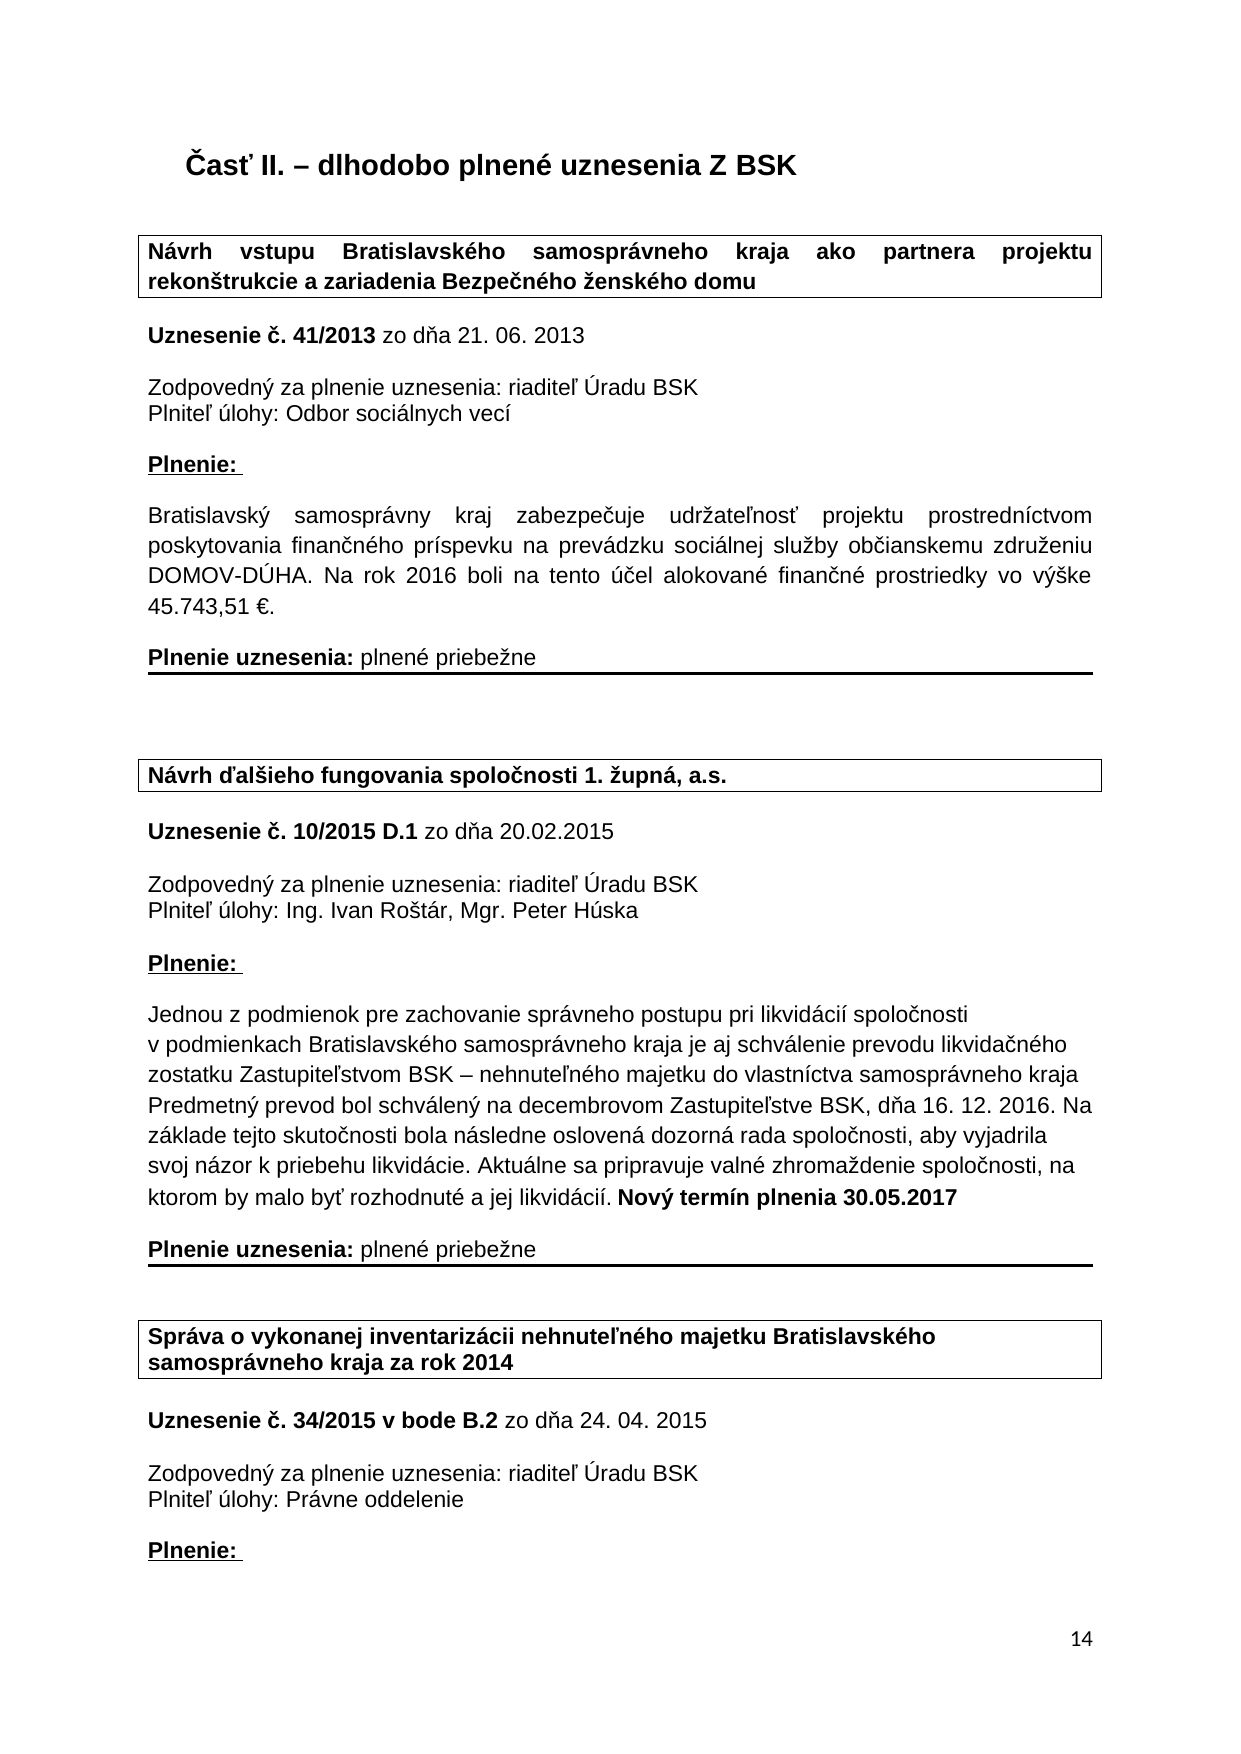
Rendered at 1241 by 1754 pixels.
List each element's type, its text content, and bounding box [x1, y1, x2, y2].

text Návrh vstupu Bratislavského samosprávneho kraja ako partnera projektu rekonštrukcie a zariadenia Bezpečného ženského domu [139, 236, 1101, 297]
text Plniteľ úlohy: Ing. Ivan Roštár, Mgr. Peter Húska [148, 897, 1093, 924]
text Plnenie uznesenia: plnené priebežne [148, 1236, 1093, 1264]
text Plnenie: [148, 451, 1093, 477]
text Plnenie: [148, 1537, 1093, 1563]
text Zodpovedný za plnenie uznesenia: riaditeľ Úradu BSK [148, 373, 1093, 400]
text Správa o vykonanej inventarizácii nehnuteľného majetku Bratislavského samosprávneho kraja za rok 2014 [139, 1321, 1101, 1378]
text Plniteľ úlohy: Odbor sociálnych vecí [148, 400, 1093, 426]
text Zodpovedný za plnenie uznesenia: riaditeľ Úradu BSK [148, 1459, 1093, 1486]
text Plnenie: [148, 950, 1093, 976]
text Plnenie uznesenia: plnené priebežne [148, 644, 1093, 672]
text Časť II. – dlhodobo plnené uznesenia Z BSK [185, 148, 1093, 181]
text Uznesenie č. 10/2015 D.1 zo dňa 20.02.2015 [148, 818, 1093, 844]
text Uznesenie č. 41/2013 zo dňa 21. 06. 2013 [148, 322, 1093, 349]
text Plniteľ úlohy: Právne oddelenie [148, 1486, 1093, 1512]
text Zodpovedný za plnenie uznesenia: riaditeľ Úradu BSK [148, 871, 1093, 897]
text Jednou z podmienok pre zachovanie správneho postupu pri likvidácií spoločnosti v podmienkach Bratislavského samosprávneho kraja je aj schválenie prevodu likvidačného zostatku Zastupiteľstvom BSK – nehnuteľného majetku do vlastníctva samosprávneho kraja Predmetný prevod bol schválený na decembrovom Zastupiteľstve BSK, dňa 16. 12. 2016. Na základe tejto skutočnosti bola následne oslovená dozorná rada spoločnosti, aby vyjadrila svoj názor k priebehu likvidácie. Aktuálne sa pripravuje valné zhromaždenie spoločnosti, na ktorom by malo byť rozhodnuté a jej likvidácií. Nový termín plnenia 30.05.2017 [148, 1001, 1093, 1211]
text Uznesenie č. 34/2015 v bode B.2 zo dňa 24. 04. 2015 [148, 1407, 1093, 1433]
text Bratislavský samosprávny kraj zabezpečuje udržateľnosť projektu prostredníctvom poskytovania finančného príspevku na prevádzku sociálnej služby občianskemu združeniu DOMOV-DÚHA. Na rok 2016 boli na tento účel alokované finančné prostriedky vo výške 45.743,51 €. [148, 502, 1093, 619]
text Návrh ďalšieho fungovania spoločnosti 1. župná, a.s. [139, 760, 1101, 791]
